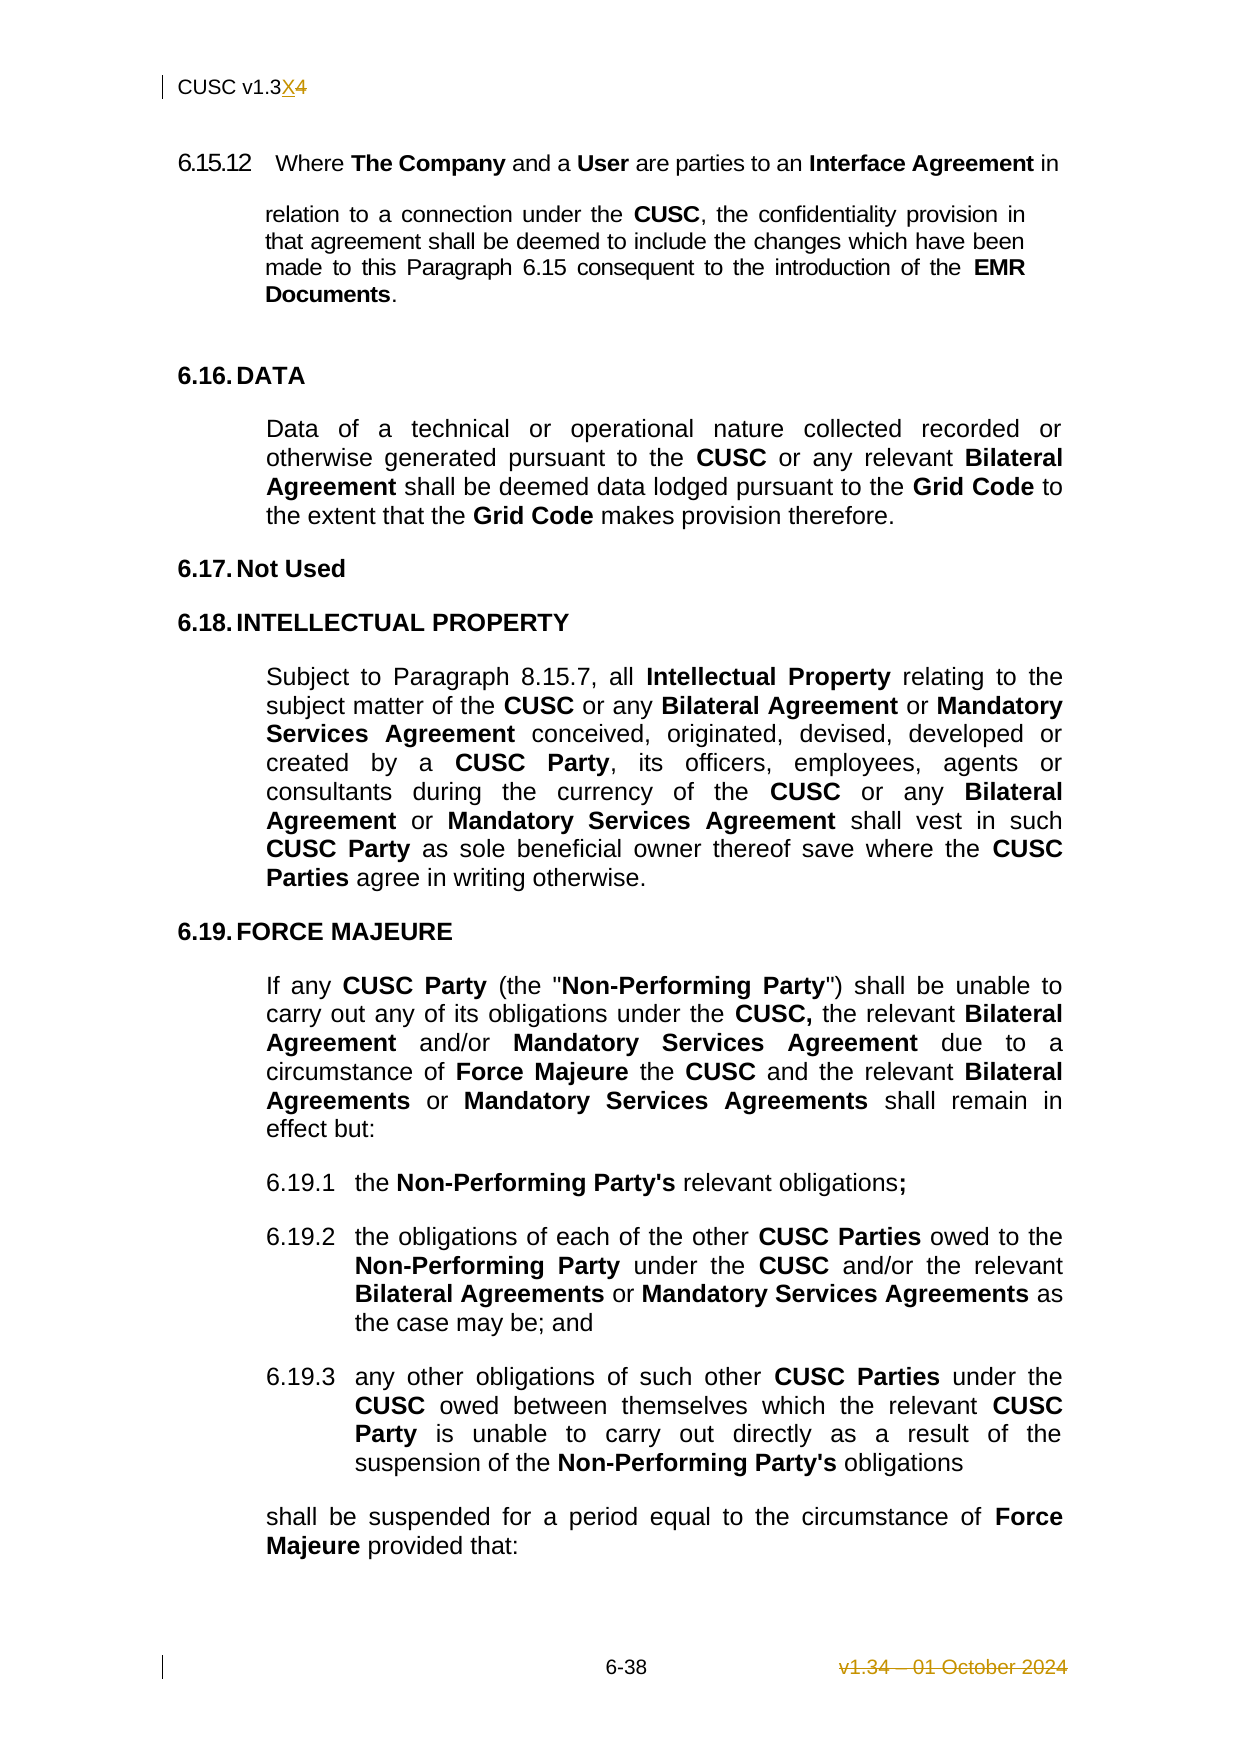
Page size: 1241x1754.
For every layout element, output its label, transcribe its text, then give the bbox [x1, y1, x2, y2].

text 6.19.3 any other obligations of such other CUSC Parties under the CUSC owed between themselves which the relevant CUSC Party is unable to carry out directly as a result of the suspension of the Non-Performing Party's obligations [266, 1362, 1063, 1477]
text shall be suspended for a period equal to the circumstance of Force Majeure provided that: [266, 1502, 1063, 1559]
text Subject to Paragraph 8.15.7, all Intellectual Property relating to the subject matter of the CUSC or any Bilateral Agreement or Mandatory Services Agreement conceived, originated, devised, developed or created by a CUSC Party, its officers, employees, agents or consultants during the currency of the CUSC or any Bilateral Agreement or Mandatory Services Agreement shall vest in such CUSC Party as sole beneficial owner thereof save where the CUSC Parties agree in writing otherwise. [266, 662, 1063, 892]
subtitle Not Used [177, 554, 1063, 583]
text Data of a technical or operational nature collected recorded or otherwise generated pursuant to the CUSC or any relevant Bilateral Agreement shall be deemed data lodged pursuant to the Grid Code to the extent that the Grid Code makes provision therefore. [266, 414, 1063, 529]
subtitle INTELLECTUAL PROPERTY [177, 608, 1063, 637]
text 6.15.12 Where The Company a User are parties to an Interface Agreement in [177, 148, 1063, 176]
subtitle FORCE MAJEURE [177, 917, 1063, 946]
text If any CUSC Party (the "Non-Performing Party") shall be unable to carry out any of its obligations under the CUSC, the relevant Bilateral Agreement and/or Mandatory Services Agreement due to a circumstance of Force Majeure the CUSC and the relevant Bilateral Agreements or Mandatory Services Agreements shall remain in effect but: [266, 971, 1063, 1143]
text relation to a connection under the CUSC, the confidentiality provision in that agreement shall be deemed to include the changes which have been made to this Paragraph 6.15 consequent to the introduction of the EMR Documents. [265, 201, 1026, 307]
text 6.19.1 the Non-Performing Party's relevant obligations; [266, 1168, 1063, 1197]
text 6.19.2 the obligations of each of the other CUSC Parties owed to the Non-Performing Party under the CUSC and/or the relevant Bilateral Agreements or Mandatory Services Agreements as the case may be; and [266, 1222, 1063, 1337]
subtitle DATA [177, 361, 1063, 389]
